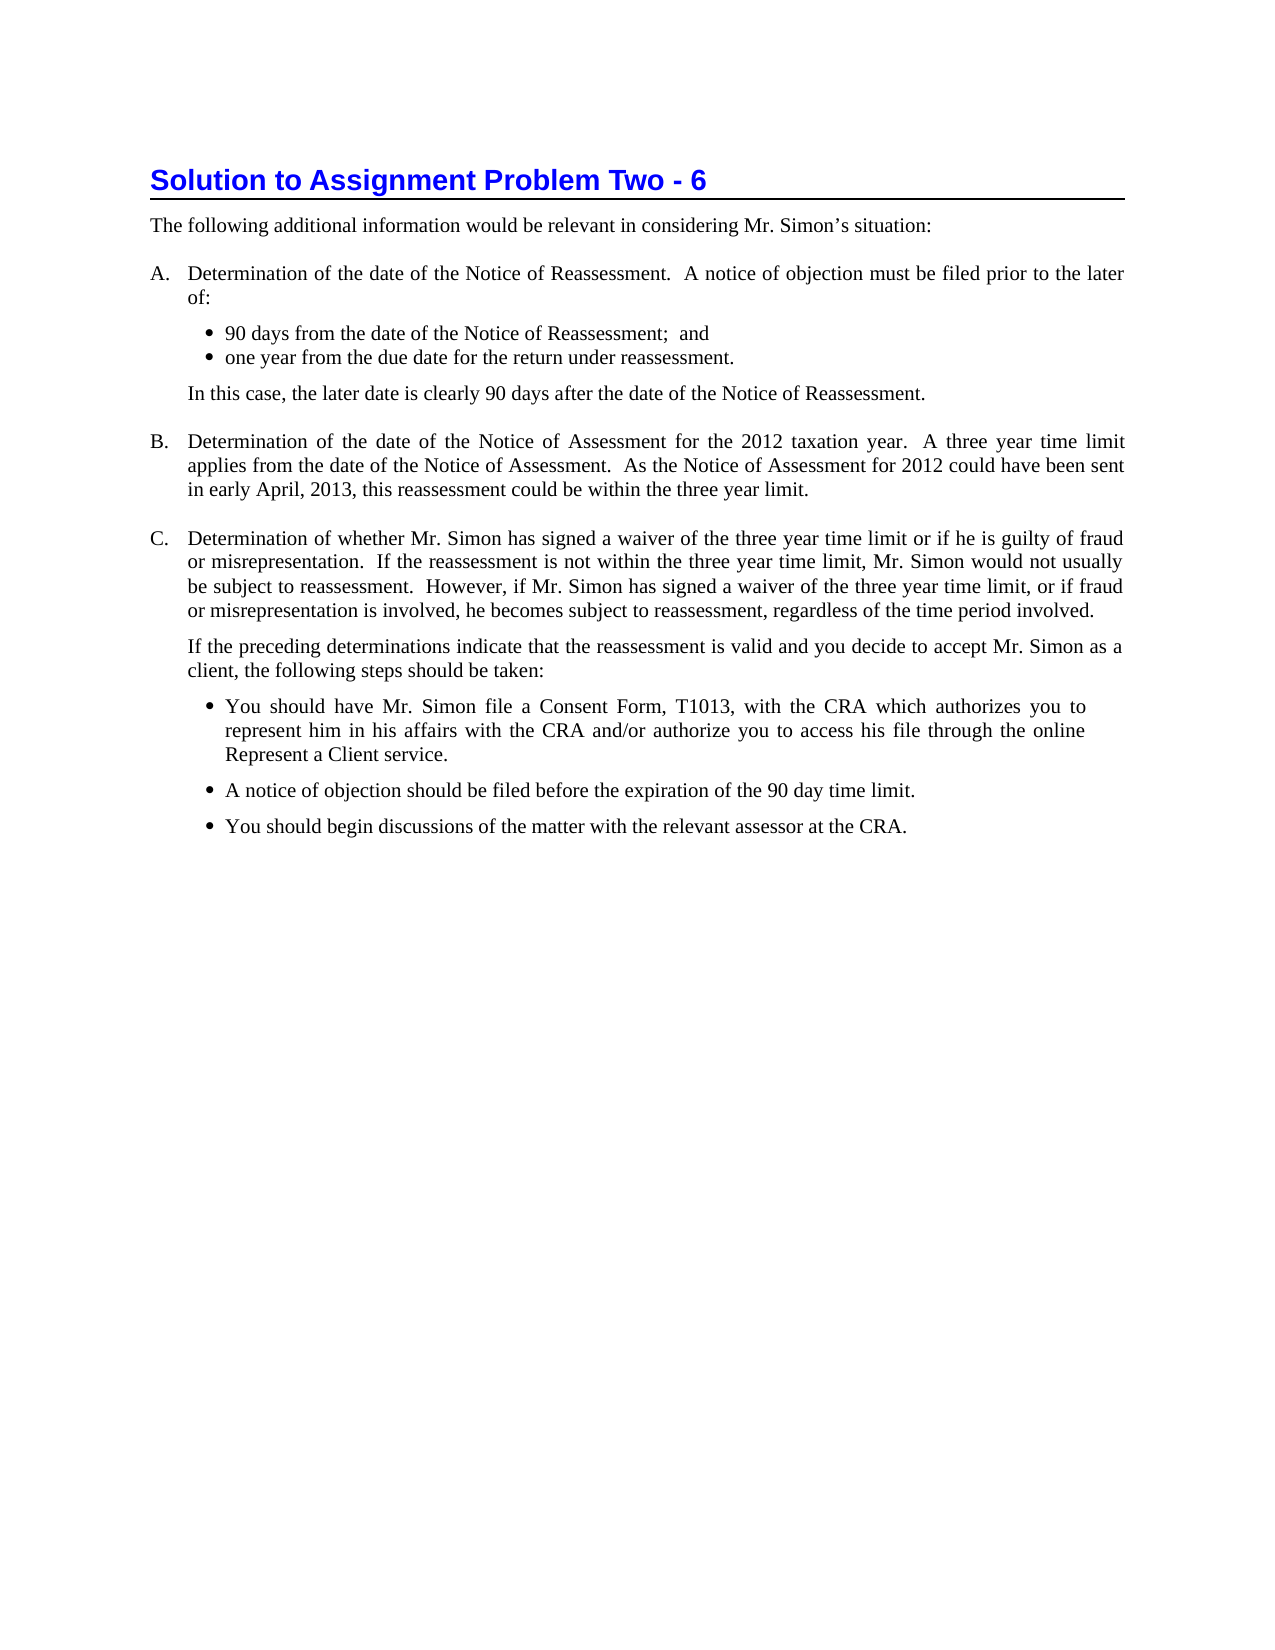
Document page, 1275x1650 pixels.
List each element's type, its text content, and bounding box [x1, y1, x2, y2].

text If the preceding determinations indicate that the reassessment is valid and you decide to accept Mr. Simon as a client, the following steps should be taken: [187, 634, 1125, 682]
text B. Determination of the date of the Notice of Assessment for the 2012 taxation year. A three year time limit applies from the date of the Notice of Assessment. As the Notice of Assessment for 2012 could have been sent in early April, 2013, this reassessment could be within the three year limit. [150, 429, 1125, 501]
text You should have Mr. Simon file a Consent Form, T1013, with the CRA which authorizes you to represent him in his affairs with the CRA and/or authorize you to access his file through the online Represent a Client service. [206, 694, 1087, 766]
text The following additional information would be relevant in considering Mr. Simon’s situation: [150, 213, 1125, 237]
text C. Determination of whether Mr. Simon has signed a waiver of the three year time limit or if he is guilty of fraud or misrepresentation. If the reassessment is not within the three year time limit, Mr. Simon would not usually be subject to reassessment. However, if Mr. Simon has signed a waiver of the three year time limit, or if fraud or misrepresentation is involved, he becomes subject to reassessment, regardless of the time period involved. [150, 525, 1125, 622]
text In this case, the later date is clearly 90 days after the date of the Notice of Reassessment. [187, 381, 1087, 405]
text A. Determination of the date of the Notice of Reassessment. A notice of objection must be filed prior to the later of: [150, 261, 1125, 309]
text A notice of objection should be filed before the expiration of the 90 day time limit. [206, 778, 1087, 802]
text one year from the due date for the return under reassessment. [206, 345, 1125, 369]
text Solution to Assignment Problem Two - 6 [150, 162, 1125, 198]
text 90 days from the date of the Notice of Reassessment; and [206, 321, 1125, 345]
text You should begin discussions of the matter with the relevant assessor at the CRA. [206, 814, 1087, 838]
